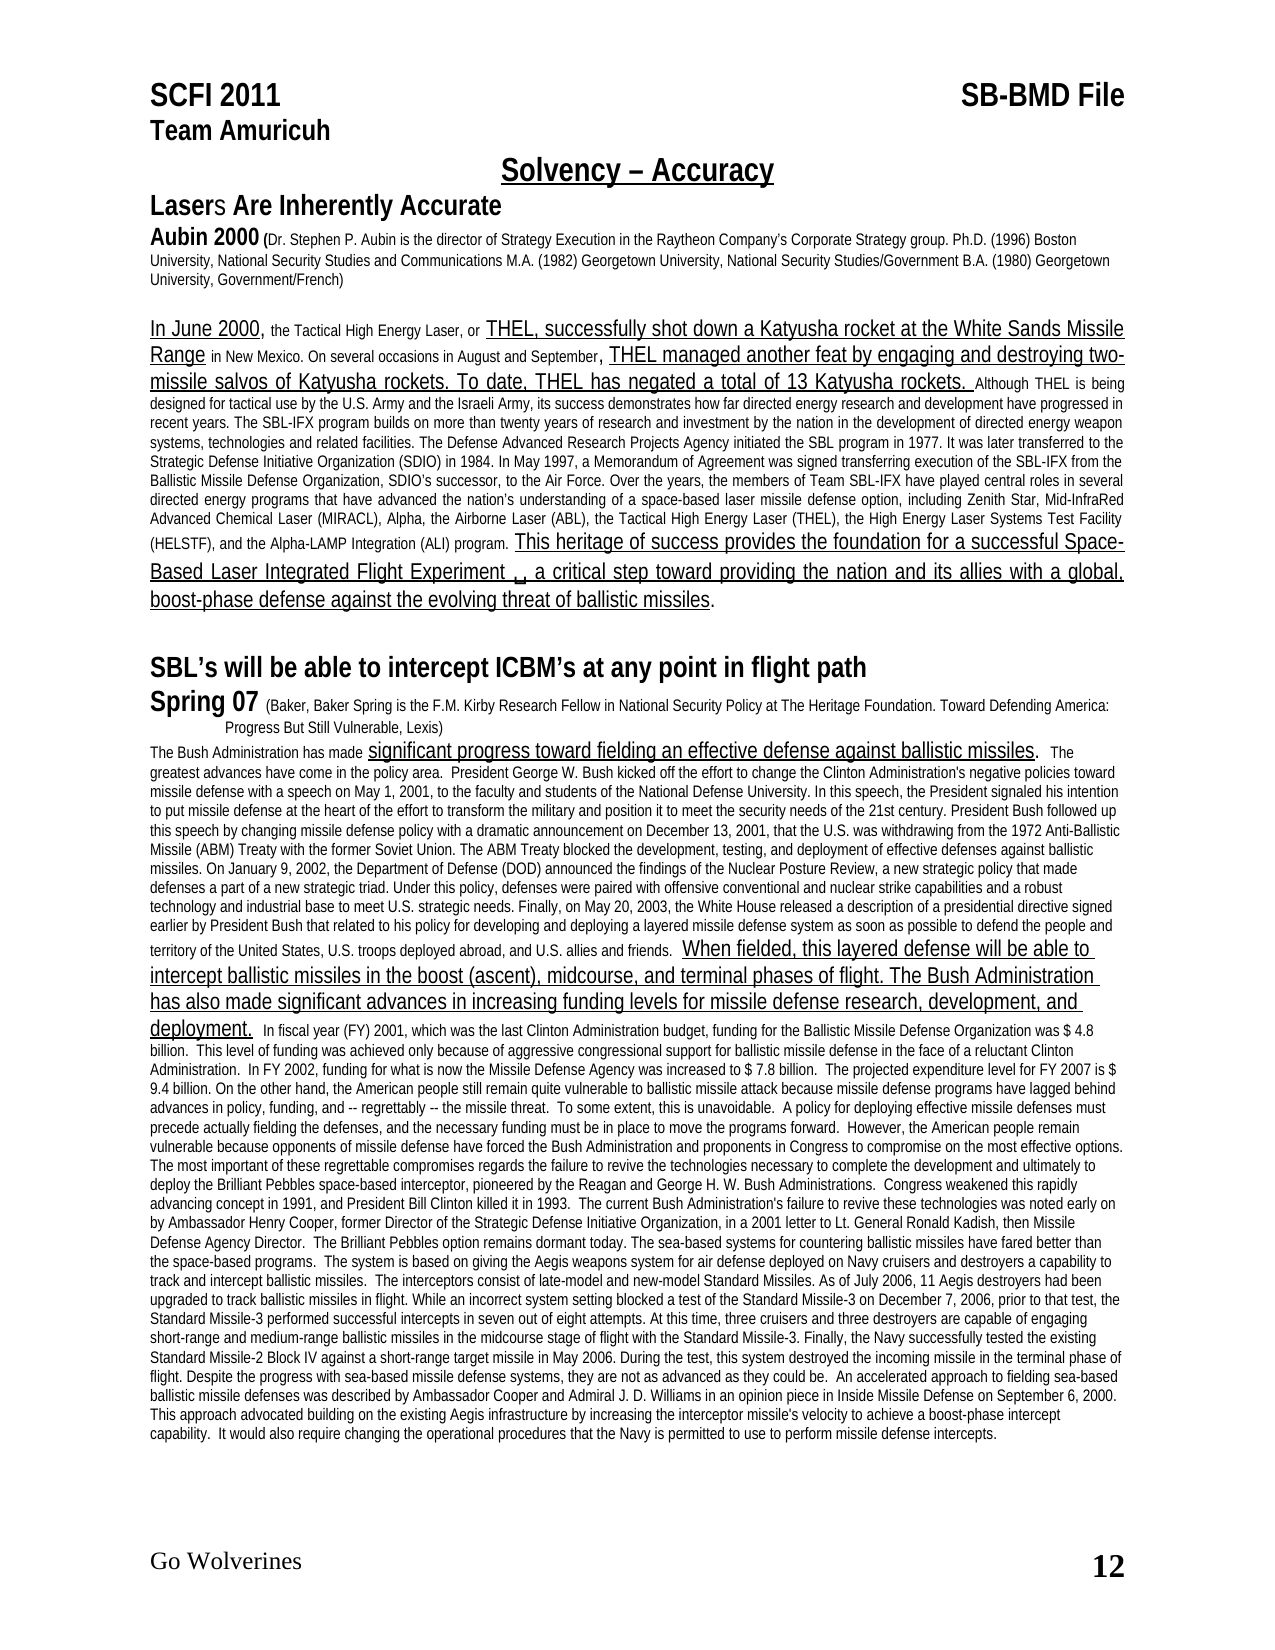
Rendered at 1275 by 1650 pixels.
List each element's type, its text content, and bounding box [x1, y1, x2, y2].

text Lasers Are Inherently Accurate [150, 188, 1125, 222]
text In June 2000, the Tactical High Energy Laser, or THEL, successfully shot down a Katyusha rocket at the White Sands Missile Range in New Mexico. On several occasions in August and September, THEL managed another feat by engaging and destroying two-missile salvos of Katyusha rockets. To date, THEL has negated a total of 13 Katyusha rockets. Although THEL is being designed for tactical use by the U.S. Army and the Israeli Army, its success demonstrates how far directed energy research and development have progressed in recent years. The SBL-IFX program builds on more than twenty years of research and investment by the nation in the development of directed energy weapon systems, technologies and related facilities. The Defense Advanced Research Projects Agency initiated the SBL program in 1977. It was later transferred to the Strategic Defense Initiative Organization (SDIO) in 1984. In May 1997, a Memorandum of Agreement was signed transferring execution of the SBL-IFX from the Ballistic Missile Defense Organization, SDIO’s successor, to the Air Force. Over the years, the members of Team SBL-IFX have played central roles in several directed energy programs that have advanced the nation’s understanding of a space-based laser missile defense option, including Zenith Star, Mid-InfraRed Advanced Chemical Laser (MIRACL), Alpha, the Airborne Laser (ABL), the Tactical High Energy Laser (THEL), the High Energy Laser Systems Test Facility (HELSTF), and the Alpha-LAMP Integration (ALI) program. This heritage of success provides the foundation for a successful Space-Based Laser Integrated Flight Experiment ␣ a critical step toward providing the nation and its allies with a global, boost-phase defense against the evolving threat of ballistic missiles. [150, 315, 1125, 612]
text Spring 07 (Baker, Baker Spring is the F.M. Kirby Research Fellow in National Security Policy at The Heritage Foundation. Toward Defending America: Progress But Still Vulnerable, Lexis) [150, 684, 1125, 737]
text Aubin 2000 (Dr. Stephen P. Aubin is the director of Strategy Execution in the Raytheon Company’s Corporate Strategy group. Ph.D. (1996) Boston University, National Security Studies and Communications M.A. (1982) Georgetown University, National Security Studies/Government B.A. (1980) Georgetown University, Government/French) [150, 222, 1125, 289]
text The Bush Administration has made significant progress toward fielding an effective defense against ballistic missiles. The greatest advances have come in the policy area. President George W. Bush kicked off the effort to change the Clinton Administration's negative policies toward missile defense with a speech on May 1, 2001, to the faculty and students of the National Defense University. In this speech, the President signaled his intention to put missile defense at the heart of the effort to transform the military and position it to meet the security needs of the 21st century. President Bush followed up this speech by changing missile defense policy with a dramatic announcement on December 13, 2001, that the U.S. was withdrawing from the 1972 Anti-Ballistic Missile (ABM) Treaty with the former Soviet Union. The ABM Treaty blocked the development, testing, and deployment of effective defenses against ballistic missiles. On January 9, 2002, the Department of Defense (DOD) announced the findings of the Nuclear Posture Review, a new strategic policy that made defenses a part of a new strategic triad. Under this policy, defenses were paired with offensive conventional and nuclear strike capabilities and a robust technology and industrial base to meet U.S. strategic needs. Finally, on May 20, 2003, the White House released a description of a presidential directive signed earlier by President Bush that related to his policy for developing and deploying a layered missile defense system as soon as possible to defend the people and territory of the United States, U.S. troops deployed abroad, and U.S. allies and friends. When fielded, this layered defense will be able to intercept ballistic missiles in the boost (ascent), midcourse, and terminal phases of flight. The Bush Administration has also made significant advances in increasing funding levels for missile defense research, development, and deployment. In fiscal year (FY) 2001, which was the last Clinton Administration budget, funding for the Ballistic Missile Defense Organization was $ 4.8 billion. This level of funding was achieved only because of aggressive congressional support for ballistic missile defense in the face of a reluctant Clinton Administration. In FY 2002, funding for what is now the Missile Defense Agency was increased to $ 7.8 billion. The projected expenditure level for FY 2007 is $ 9.4 billion. On the other hand, the American people still remain quite vulnerable to ballistic missile attack because missile defense programs have lagged behind advances in policy, funding, and -- regrettably -- the missile threat. To some extent, this is unavoidable. A policy for deploying effective missile defenses must precede actually fielding the defenses, and the necessary funding must be in place to move the programs forward. However, the American people remain vulnerable because opponents of missile defense have forced the Bush Administration and proponents in Congress to compromise on the most effective options. The most important of these regrettable compromises regards the failure to revive the technologies necessary to complete the development and ultimately to deploy the Brilliant Pebbles space-based interceptor, pioneered by the Reagan and George H. W. Bush Administrations. Congress weakened this rapidly advancing concept in 1991, and President Bill Clinton killed it in 1993. The current Bush Administration's failure to revive these technologies was noted early on by Ambassador Henry Cooper, former Director of the Strategic Defense Initiative Organization, in a 2001 letter to Lt. General Ronald Kadish, then Missile Defense Agency Director. The Brilliant Pebbles option remains dormant today. The sea-based systems for countering ballistic missiles have fared better than the space-based programs. The system is based on giving the Aegis weapons system for air defense deployed on Navy cruisers and destroyers a capability to track and intercept ballistic missiles. The interceptors consist of late-model and new-model Standard Missiles. As of July 2006, 11 Aegis destroyers had been upgraded to track ballistic missiles in flight. While an incorrect system setting blocked a test of the Standard Missile-3 on December 7, 2006, prior to that test, the Standard Missile-3 performed successful intercepts in seven out of eight attempts. At this time, three cruisers and three destroyers are capable of engaging short-range and medium-range ballistic missiles in the midcourse stage of flight with the Standard Missile-3. Finally, the Navy successfully tested the existing Standard Missile-2 Block IV against a short-range target missile in May 2006. During the test, this system destroyed the incoming missile in the terminal phase of flight. Despite the progress with sea-based missile defense systems, they are not as advanced as they could be. An accelerated approach to fielding sea-based ballistic missile defenses was described by Ambassador Cooper and Admiral J. D. Williams in an opinion piece in Inside Missile Defense on September 6, 2000. This approach advocated building on the existing Aegis infrastructure by increasing the interceptor missile's velocity to achieve a boost-phase intercept capability. It would also require changing the operational procedures that the Navy is permitted to use to perform missile defense intercepts. [150, 737, 1125, 1443]
text Solvency – Accuracy [150, 150, 1125, 188]
text SBL’s will be able to intercept ICBM’s at any point in flight path [150, 651, 1125, 684]
